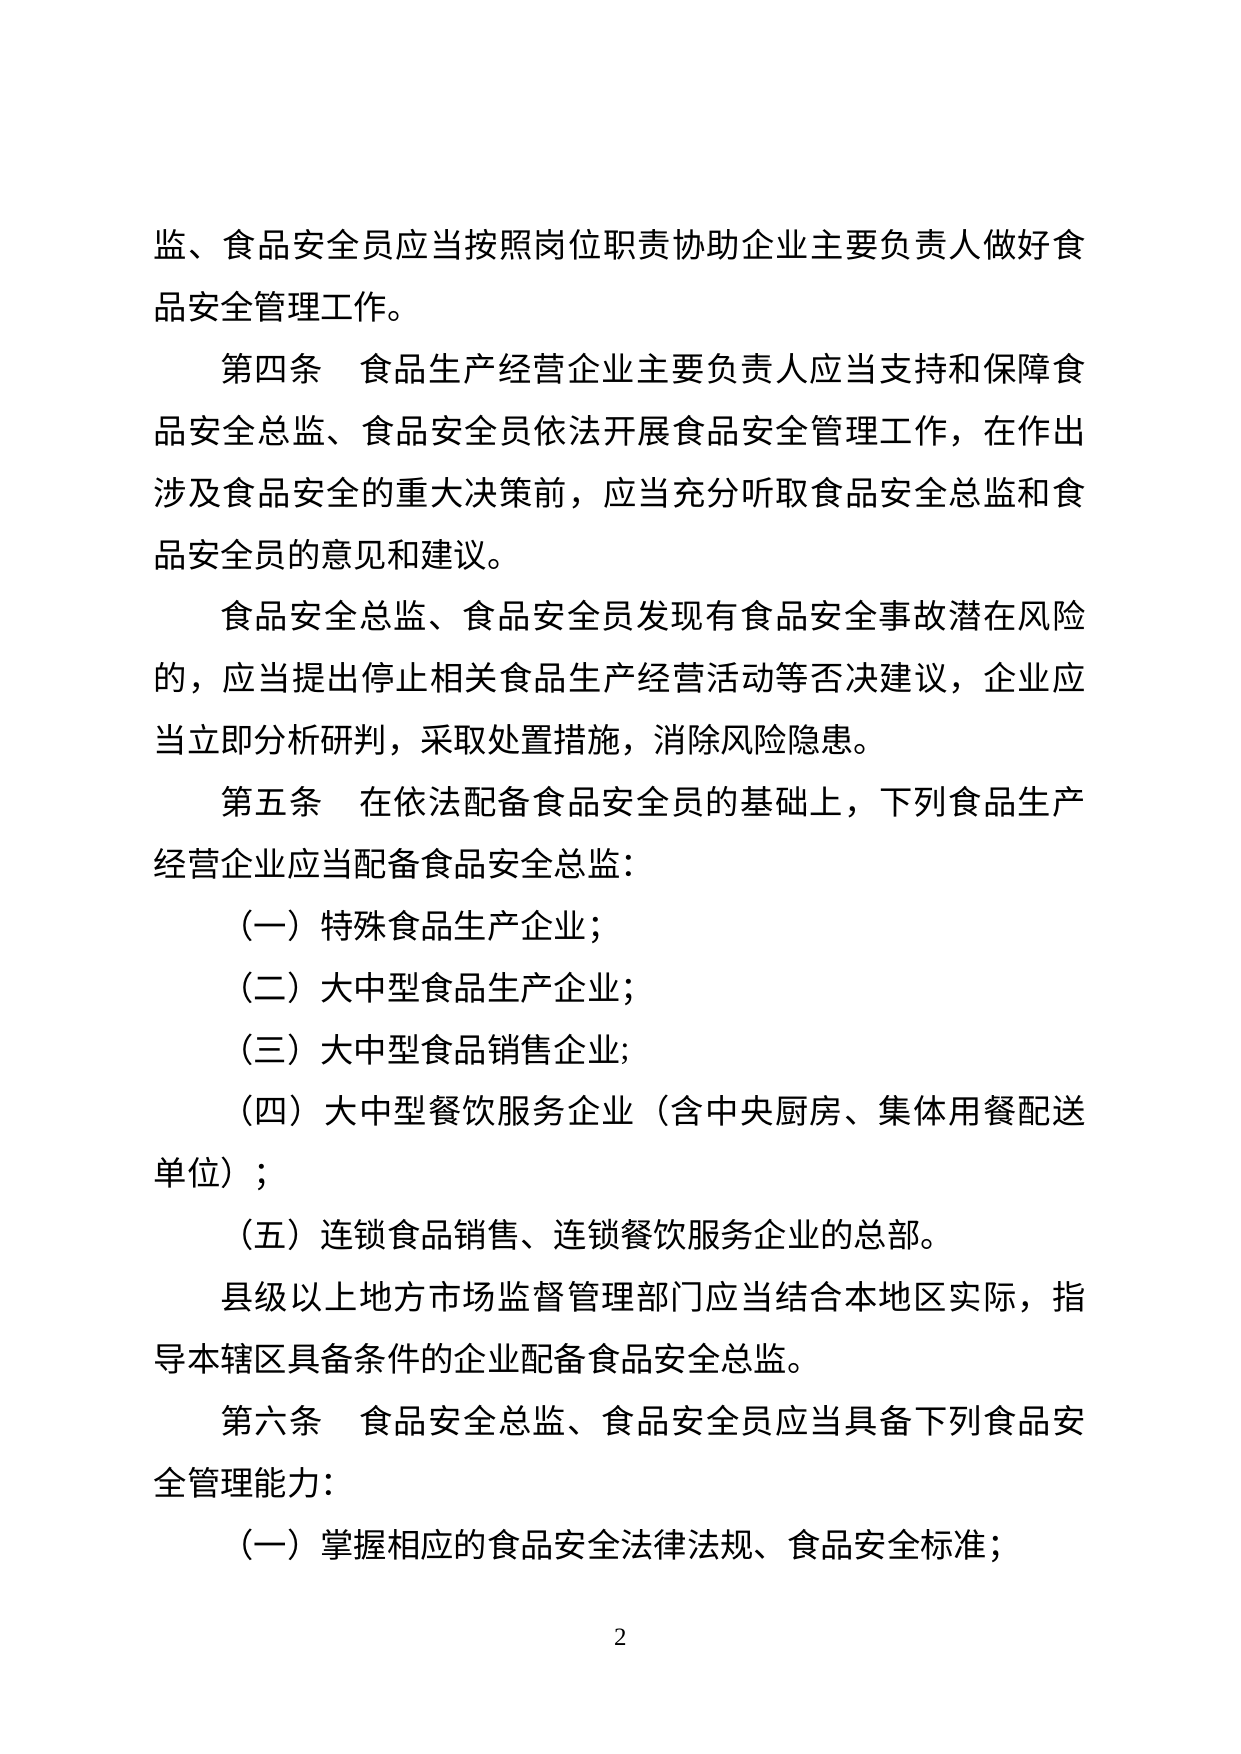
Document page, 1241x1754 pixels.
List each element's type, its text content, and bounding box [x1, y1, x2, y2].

text 县级以上地方市场监督管理部门应当结合本地区实际，指导本辖区具备条件的企业配备食品安全总监。 [153, 1264, 1087, 1388]
text 第六条 食品安全总监、食品安全员应当具备下列食品安全管理能力： [153, 1388, 1087, 1512]
text （三）大中型食品销售企业; [153, 1017, 1087, 1078]
text （二）大中型食品生产企业； [153, 955, 1087, 1017]
text 食品安全总监、食品安全员发现有食品安全事故潜在风险的，应当提出停止相关食品生产经营活动等否决建议，企业应当立即分析研判，采取处置措施，消除风险隐患。 [153, 583, 1087, 769]
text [153, 212, 1087, 336]
text 第四条 食品生产经营企业主要负责人应当支持和保障食品安全总监、食品安全员依法开展食品安全管理工作，在作出涉及食品安全的重大决策前，应当充分听取食品安全总监和食品安全员的意见和建议。 [153, 336, 1087, 583]
text （四）大中型餐饮服务企业（含中央厨房、集体用餐配送单位）； [153, 1078, 1087, 1202]
text （一）特殊食品生产企业； [153, 893, 1087, 955]
text 第五条 在依法配备食品安全员的基础上，下列食品生产经营企业应当配备食品安全总监： [153, 769, 1087, 893]
text （五）连锁食品销售、连锁餐饮服务企业的总部。 [153, 1202, 1087, 1264]
text （一）掌握相应的食品安全法律法规、食品安全标准； [153, 1512, 1087, 1573]
